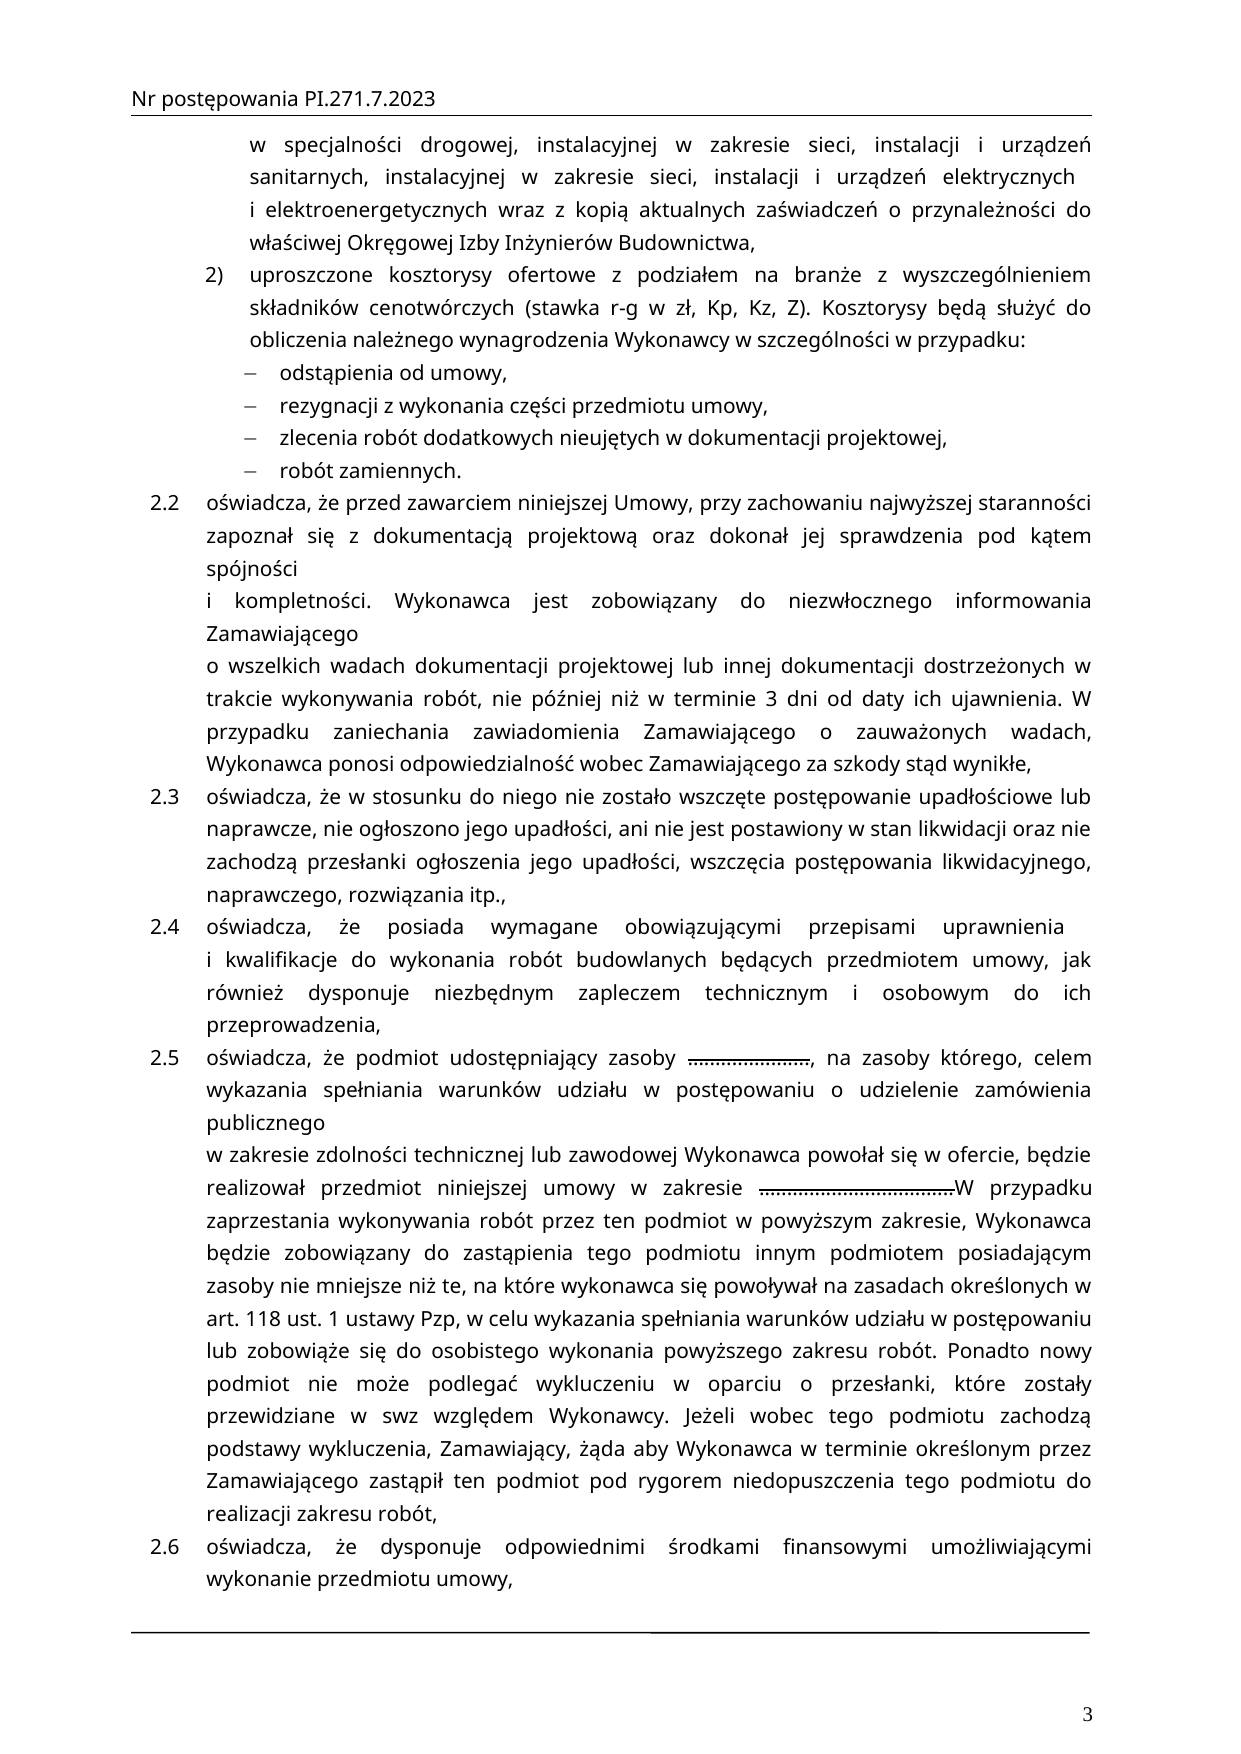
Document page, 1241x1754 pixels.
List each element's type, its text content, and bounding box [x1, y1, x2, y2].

list odstąpienia od umowy, [242, 358, 1092, 387]
list zlecenia robót dodatkowych nieujętych w dokumentacji projektowej, [242, 423, 1092, 452]
list oświadcza, że w stosunku do niego nie zostało wszczęte postępowanie upadłościowe lub naprawcze, nie ogłoszono jego upadłości, ani nie jest postawiony w stan likwidacji oraz nie zachodzą przesłanki ogłoszenia jego upadłości, wszczęcia postępowania likwidacyjnego, naprawczego, rozwiązania itp., [150, 782, 1092, 908]
list oświadcza, że posiada wymagane obowiązującymi przepisami uprawnienia i kwalifikacje do wykonania robót budowlanych będących przedmiotem umowy, jak również dysponuje niezbędnym zapleczem technicznym i osobowym do ich przeprowadzenia, [150, 912, 1092, 1039]
list uproszczone kosztorysy ofertowe z podziałem na branże z wyszczególnieniem składników cenotwórczych (stawka r-g w zł, Kp, Kz, Z). Kosztorysy będą służyć do obliczenia należnego wynagrodzenia Wykonawcy w szczególności w przypadku: [205, 260, 1092, 354]
list oświadcza, że przed zawarciem niniejszej Umowy, przy zachowaniu najwyższej staranności zapoznał się z dokumentacją projektową oraz dokonał jej sprawdzenia pod kątem spójności i kompletności. Wykonawca jest zobowiązany do niezwłocznego informowania Zamawiającego o wszelkich wadach dokumentacji projektowej lub innej dokumentacji dostrzeżonych w trakcie wykonywania robót, nie później niż w terminie 3 dni od daty ich ujawnienia. W przypadku zaniechania zawiadomienia Zamawiającego o zauważonych wadach, Wykonawca ponosi odpowiedzialność wobec Zamawiającego za szkody stąd wynikłe, [150, 488, 1092, 778]
list oświadcza, że podmiot udostępniający zasoby …..................., na zasoby którego, celem wykazania spełniania warunków udziału w postępowaniu o udzielenie zamówienia publicznego w zakresie zdolności technicznej lub zawodowej Wykonawca powołał się w ofercie, będzie realizował przedmiot niniejszej umowy w zakresie …................................W przypadku zaprzestania wykonywania robót przez ten podmiot w powyższym zakresie, Wykonawca będzie zobowiązany do zastąpienia tego podmiotu innym podmiotem posiadającym zasoby nie mniejsze niż te, na które wykonawca się powoływał na zasadach określonych w art. 118 ust. 1 ustawy Pzp, w celu wykazania spełniania warunków udziału w postępowaniu lub zobowiąże się do osobistego wykonania powyższego zakresu robót. Ponadto nowy podmiot nie może podlegać wykluczeniu w oparciu o przesłanki, które zostały przewidziane w swz względem Wykonawcy. Jeżeli wobec tego podmiotu zachodzą podstawy wykluczenia, Zamawiający, żąda aby Wykonawca w terminie określonym przez Zamawiającego zastąpił ten podmiot pod rygorem niedopuszczenia tego podmiotu do realizacji zakresu robót, [150, 1043, 1092, 1528]
list oświadcza, że dysponuje odpowiednimi środkami finansowymi umożliwiającymi wykonanie przedmiotu umowy, [150, 1532, 1092, 1593]
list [205, 130, 1092, 256]
list robót zamiennych. [242, 456, 1092, 484]
list rezygnacji z wykonania części przedmiotu umowy, [242, 391, 1092, 419]
